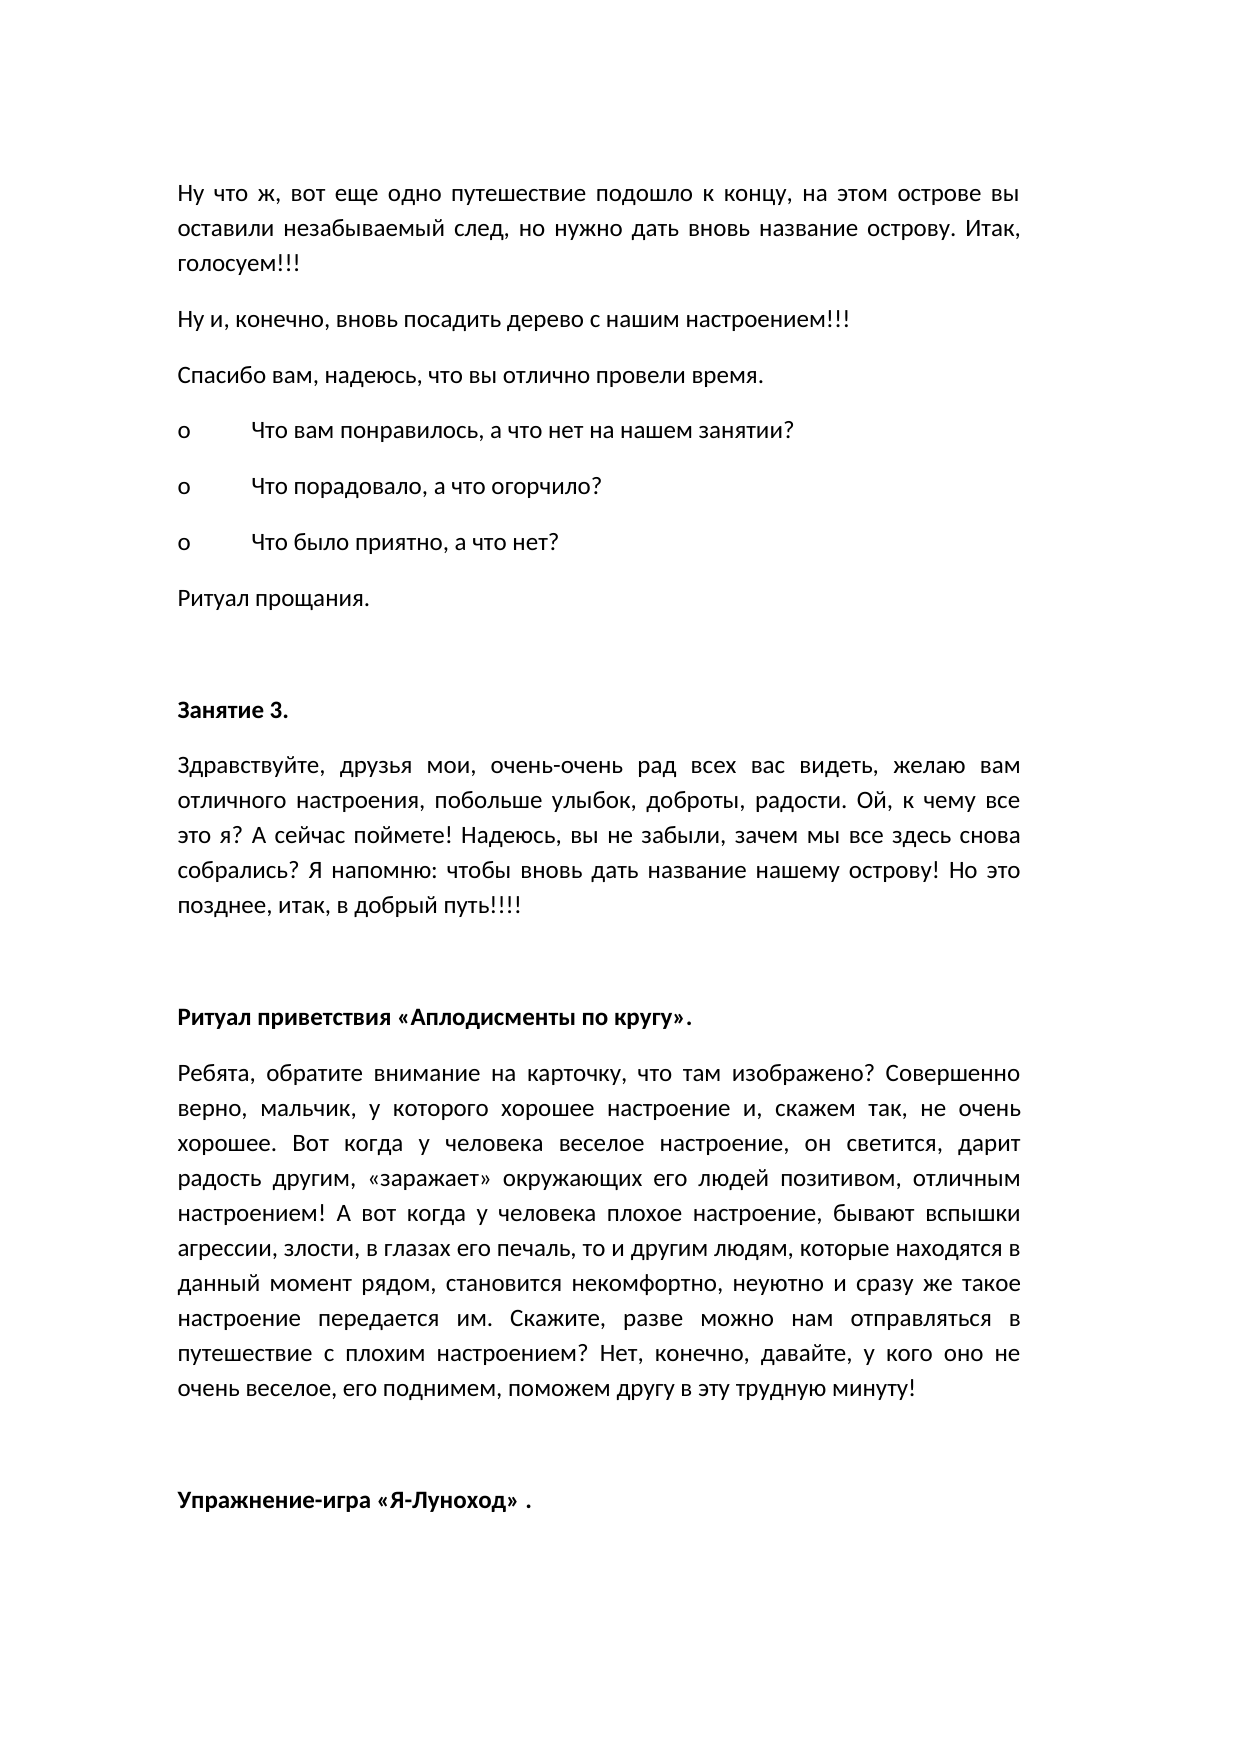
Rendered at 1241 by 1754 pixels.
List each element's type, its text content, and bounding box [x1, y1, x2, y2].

text Здравствуйте, друзья мои, очень-очень рад всех вас видеть, желаю вам отличного настроения, побольше улыбок, доброты, радости. Ой, к чему все это я? А сейчас поймете! Надеюсь, вы не забыли, зачем мы все здесь снова собрались? Я напомню: чтобы вновь дать название нашему острову! Но это позднее, итак, в добрый путь!!!! [177, 750, 1022, 920]
text Ритуал прощания. [177, 582, 1022, 613]
text o Что вам понравилось, а что нет на нашем занятии? [177, 415, 1022, 445]
text Занятие 3. [177, 694, 1022, 724]
text Ну и, конечно, вновь посадить дерево с нашим настроением!!! [177, 303, 1022, 333]
text Ребята, обратите внимание на карточку, что там изображено? Совершенно верно, мальчик, у которого хорошее настроение и, скажем так, не очень хорошее. Вот когда у человека веселое настроение, он светится, дарит радость другим, «заражает» окружающих его людей позитивом, отличным настроением! А вот когда у человека плохое настроение, бывают вспышки агрессии, злости, в глазах его печаль, то и другим людям, которые находятся в данный момент рядом, становится некомфортно, неуютно и сразу же такое настроение передается им. Скажите, разве можно нам отправляться в путешествие с плохим настроением? Нет, конечно, давайте, у кого оно не очень веселое, его поднимем, поможем другу в эту трудную минуту! [177, 1057, 1022, 1403]
text Ну что ж, вот еще одно путешествие подошло к концу, на этом острове вы оставили незабываемый след, но нужно дать вновь название острову. Итак, голосуем!!! [177, 177, 1022, 278]
text o Что было приятно, а что нет? [177, 526, 1022, 557]
text o Что порадовало, а что огорчило? [177, 471, 1022, 501]
text Упражнение-игра «Я-Луноход» . [177, 1484, 1022, 1514]
text Ритуал приветствия «Аплодисменты по кругу». [177, 1001, 1022, 1032]
text Спасибо вам, надеюсь, что вы отлично провели время. [177, 359, 1022, 389]
